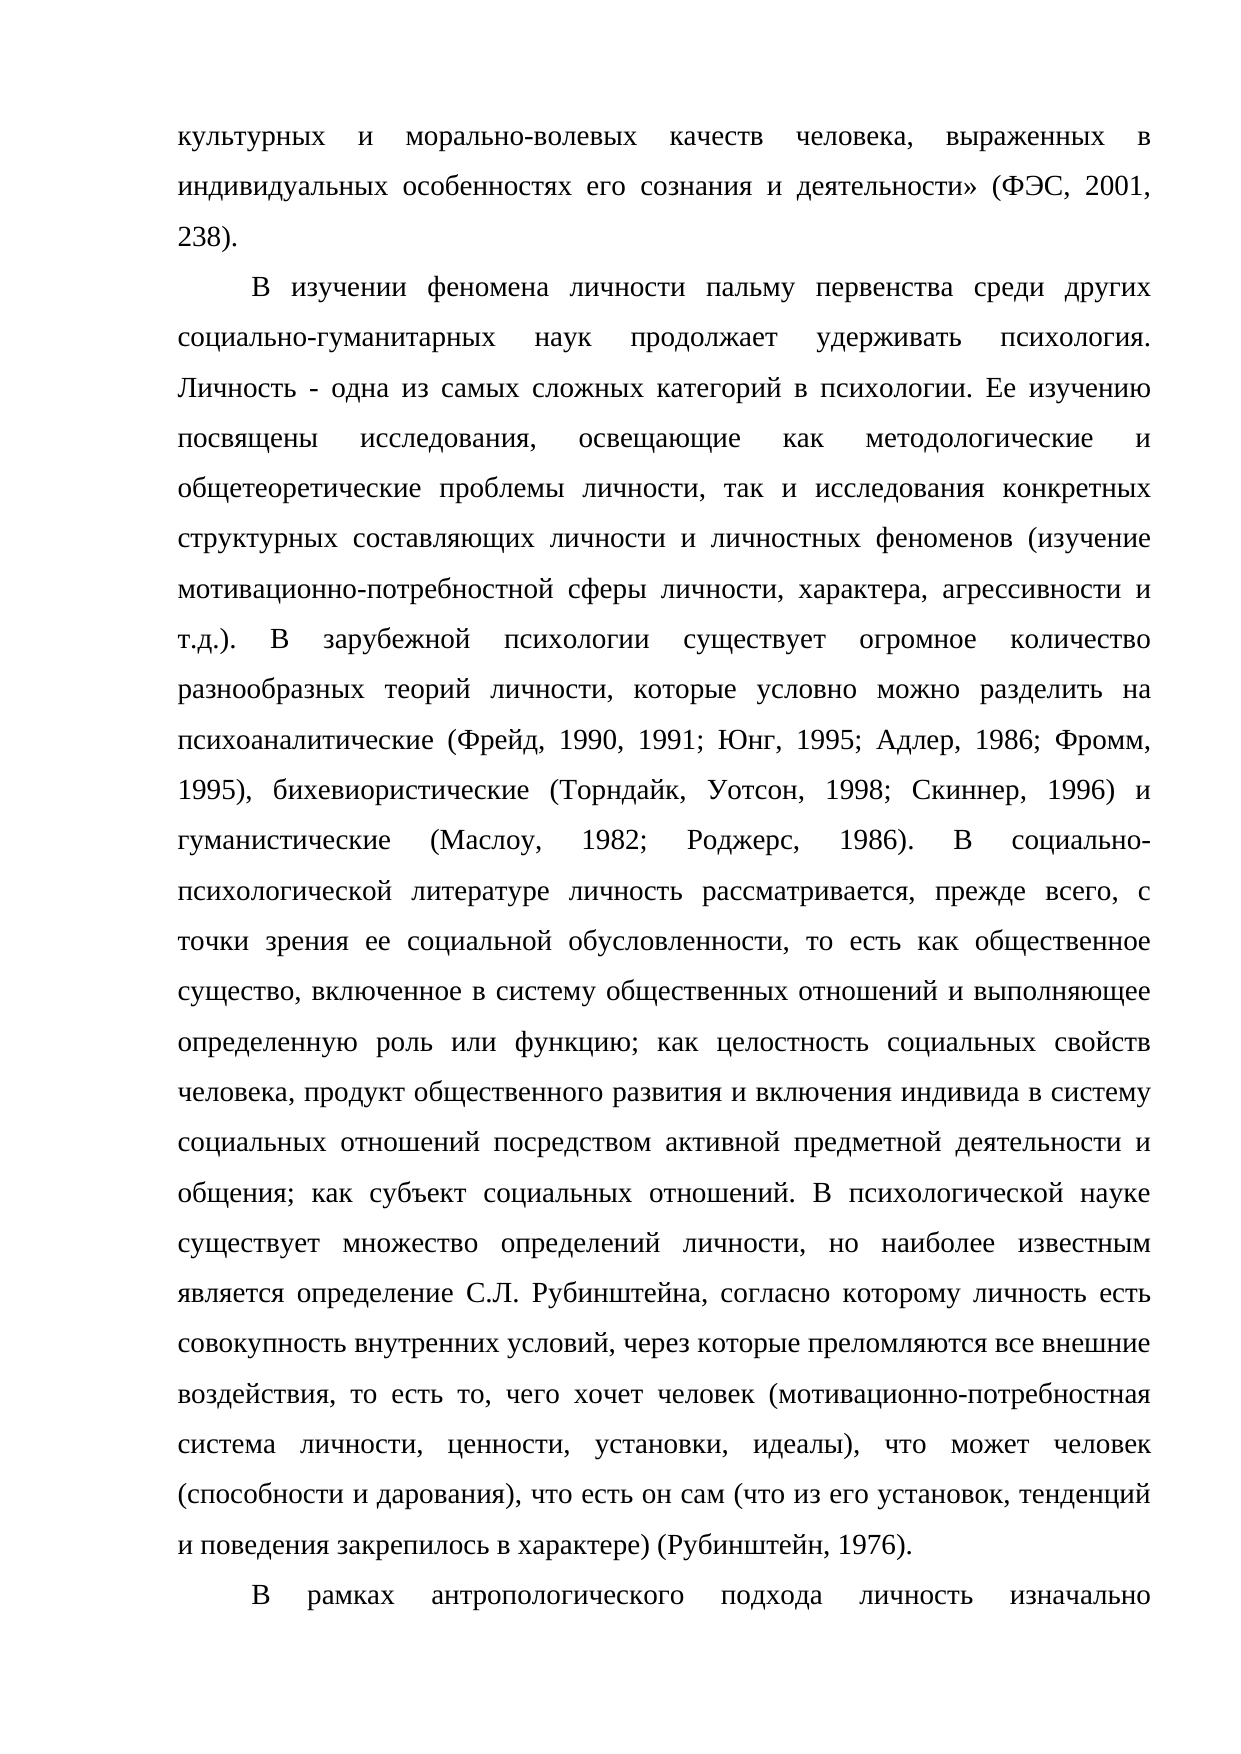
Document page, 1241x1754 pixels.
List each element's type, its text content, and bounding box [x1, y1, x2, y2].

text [177, 118, 1152, 252]
text В изучении феномена личности пальму первенства среди других социально-гуманитарных наук продолжает удерживать психология. Личность - одна из самых сложных категорий в психологии. Ее изучению посвящены исследования, освещающие как методологические и общетеоретические проблемы личности, так и исследования конкретных структурных составляющих личности и личностных феноменов (изучение мотивационно-потребностной сферы личности, характера, агрессивности и т.д.). В зарубежной психологии существует огромное количество разнообразных теорий личности, которые условно можно разделить на психоаналитические (Фрейд, 1990, 1991; Юнг, 1995; Адлер, 1986; Фромм, 1995), бихевиористические (Торндайк, Уотсон, 1998; Скиннер, 1996) и гуманистические (Маслоу, 1982; Роджерс, 1986). В социально-психологической литературе личность рассматривается, прежде всего, с точки зрения ее социальной обусловленности, то есть как общественное существо, включенное в систему общественных отношений и выполняющее определенную роль или функцию; как целостность социальных свойств человека, продукт общественного развития и включения индивида в систему социальных отношений посредством активной предметной деятельности и общения; как субъект социальных отношений. В психологической науке существует множество определений личности, но наиболее известным является определение С.Л. Рубинштейна, согласно которому личность есть совокупность внутренних условий, через которые преломляются все внешние воздействия, то есть то, чего хочет человек (мотивационно-потребностная система личности, ценности, установки, идеалы), что может человек (способности и дарования), что есть он сам (что из его установок, тенденций и поведения закрепилось в характере) (Рубинштейн, 1976). [177, 269, 1152, 1560]
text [177, 1577, 1152, 1611]
